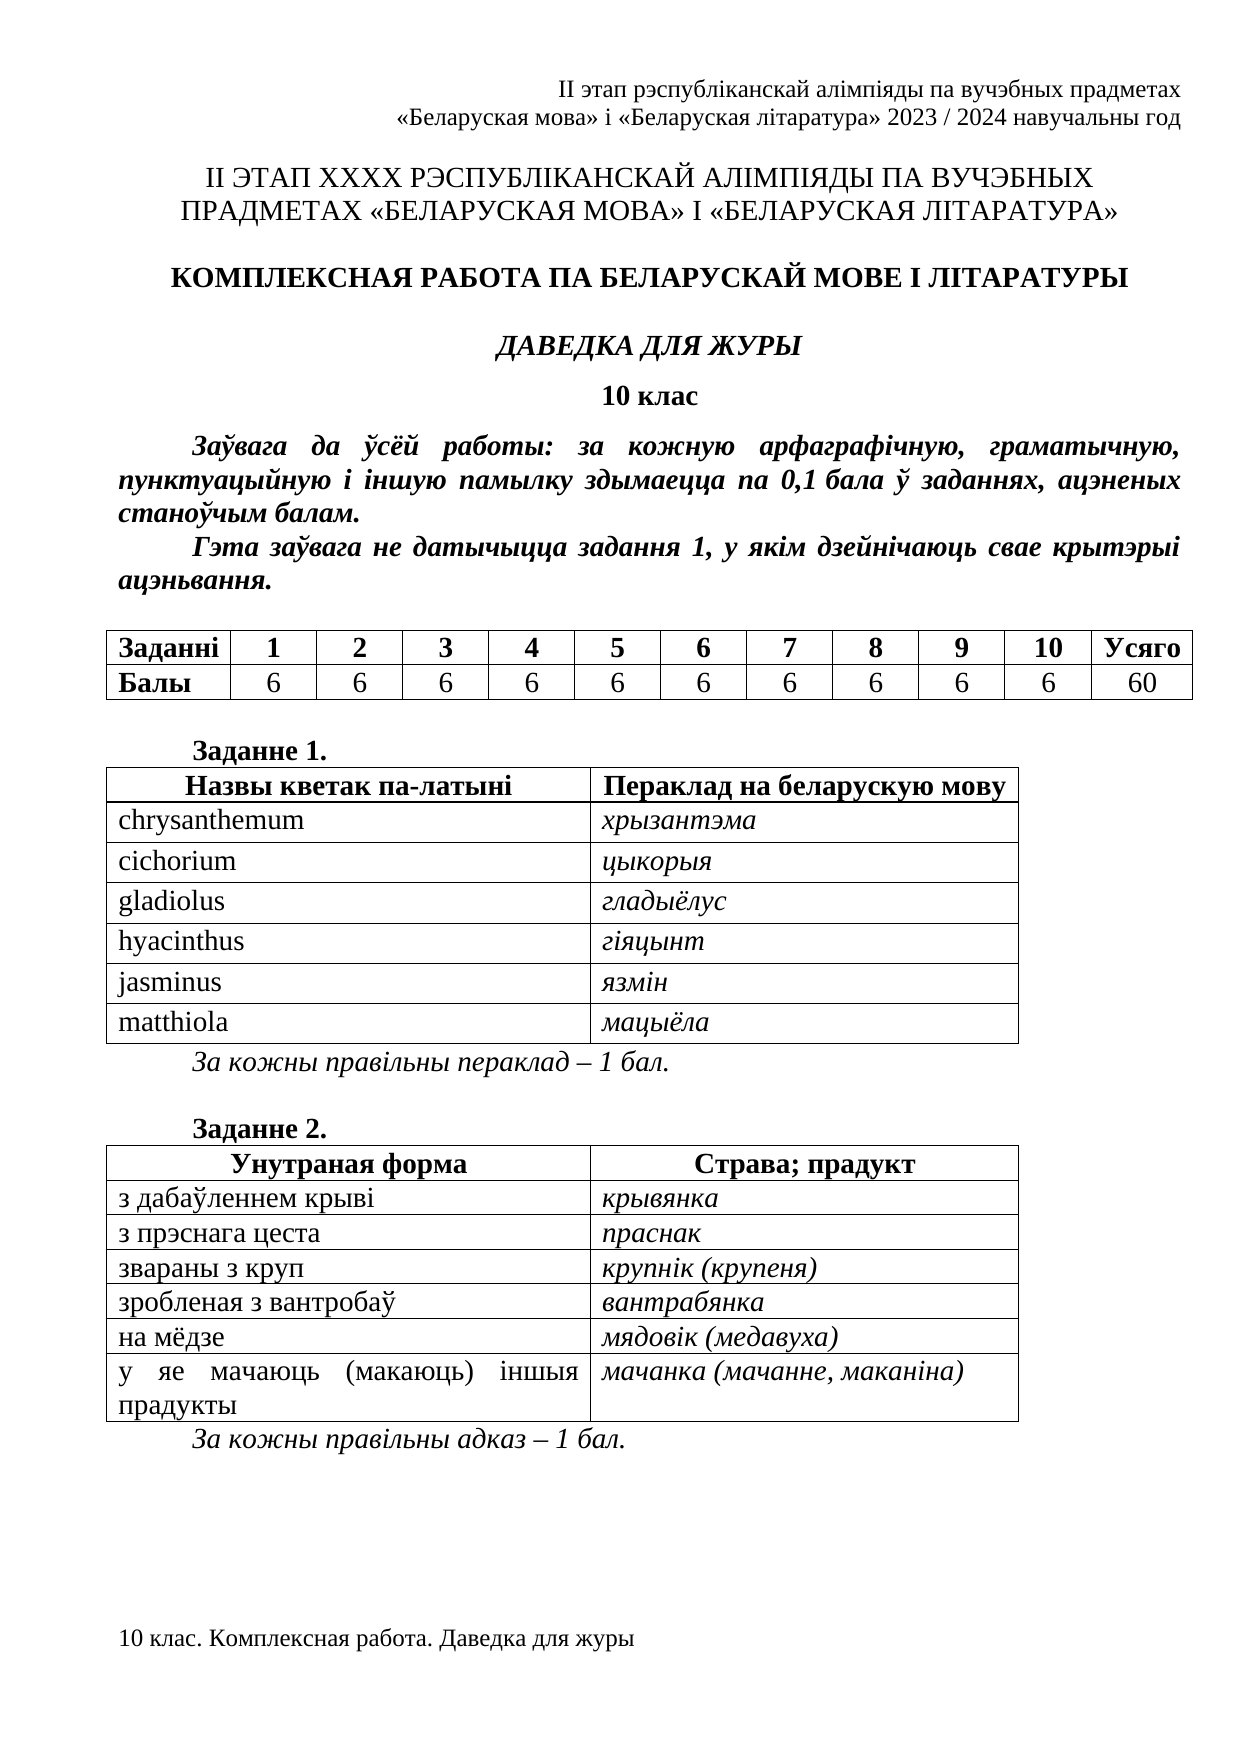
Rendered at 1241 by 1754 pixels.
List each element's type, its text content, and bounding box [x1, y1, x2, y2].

table_cell 6 [489, 665, 574, 699]
table_header 1 [231, 631, 316, 664]
table_cell мацыёла [591, 1004, 1018, 1043]
table_cell 6 [317, 665, 402, 699]
table_cell на мёдзе [107, 1319, 590, 1352]
table_cell зробленая з вантробаў [107, 1284, 590, 1318]
table_cell 60 [1092, 665, 1192, 699]
table_cell гіяцынт [591, 924, 1018, 963]
table_cell мядовік (медавуха) [591, 1319, 1018, 1352]
table_header 5 [575, 631, 660, 664]
table_cell cichorium [107, 843, 590, 882]
table_cell праснак [591, 1215, 1018, 1249]
table_header Страва; прадукт [591, 1146, 1018, 1179]
table_cell мачанка (мачанне, маканіна) [591, 1354, 1018, 1421]
table_cell matthiola [107, 1004, 590, 1043]
table_cell chrysanthemum [107, 803, 590, 842]
table_header 2 [317, 631, 402, 664]
table_cell 6 [747, 665, 832, 699]
table_cell 6 [833, 665, 918, 699]
table_header Унутраная форма [107, 1146, 590, 1179]
text КОМПЛЕКСНАЯ РАБОТА ПА БЕЛАРУСКАЙ МОВЕ І ЛІТАРАТУРЫ [118, 261, 1181, 294]
table_cell цыкорыя [591, 843, 1018, 882]
table_cell з дабаўленнем крыві [107, 1181, 590, 1214]
table_cell крупнік (крупеня) [591, 1250, 1018, 1283]
table_cell гладыёлус [591, 883, 1018, 922]
table_header 6 [661, 631, 746, 664]
table_header 3 [403, 631, 488, 664]
text Заўвага да ўсёй работы: за кожную арфаграфічную, граматычную, пунктуацыйную і іншую памылку здымаецца па 0,1 бала ў заданнях, ацэненых станоўчым балам. [118, 428, 1181, 529]
table_cell hyacinthus [107, 924, 590, 963]
table_cell вантрабянка [591, 1284, 1018, 1318]
table_cell крывянка [591, 1181, 1018, 1214]
table_header 10 [1005, 631, 1091, 664]
text ДАВЕДКА ДЛЯ ЖУРЫ [118, 328, 1181, 361]
table_header 4 [489, 631, 574, 664]
text 10 клас [118, 378, 1181, 412]
table_header 8 [833, 631, 918, 664]
table_cell 6 [1005, 665, 1091, 699]
table_header Заданні [107, 631, 230, 664]
table_cell 6 [661, 665, 746, 699]
text Гэта заўвага не датычыцца задання 1, у якім дзейнічаюць свае крытэрыі ацэньвання. [118, 529, 1181, 596]
table_cell jasminus [107, 964, 590, 1003]
table_header Назвы кветак па-латыні [107, 768, 590, 801]
table_cell хрызантэма [591, 803, 1018, 842]
text Заданне 2. [118, 1111, 1181, 1145]
text Заданне 1. [118, 733, 1181, 767]
table_cell у яе мачаюць (макаюць) іншыя прадукты [107, 1354, 590, 1421]
table_cell Балы [107, 665, 230, 699]
table_header 9 [919, 631, 1004, 664]
table_cell gladiolus [107, 883, 590, 922]
table_cell звараны з круп [107, 1250, 590, 1283]
table_header Усяго [1092, 631, 1192, 664]
text За кожны правільны пераклад – 1 бал. [118, 1044, 1181, 1078]
table_header 7 [747, 631, 832, 664]
table_cell 6 [231, 665, 316, 699]
table_cell з прэснага цеста [107, 1215, 590, 1249]
table_header Пераклад на беларускую мову [591, 768, 1018, 801]
text ІІ ЭТАП ХХХХ РЭСПУБЛІКАНСКАЙ АЛІМПІЯДЫ ПА ВУЧЭБНЫХ ПРАДМЕТАХ «БЕЛАРУСКАЯ МОВА» І «БЕЛАРУСКАЯ ЛІТАРАТУРА» [118, 160, 1181, 227]
text За кожны правільны адказ – 1 бал. [118, 1422, 1181, 1455]
table_cell язмін [591, 964, 1018, 1003]
table_cell 6 [575, 665, 660, 699]
table_cell 6 [403, 665, 488, 699]
table_cell 6 [919, 665, 1004, 699]
